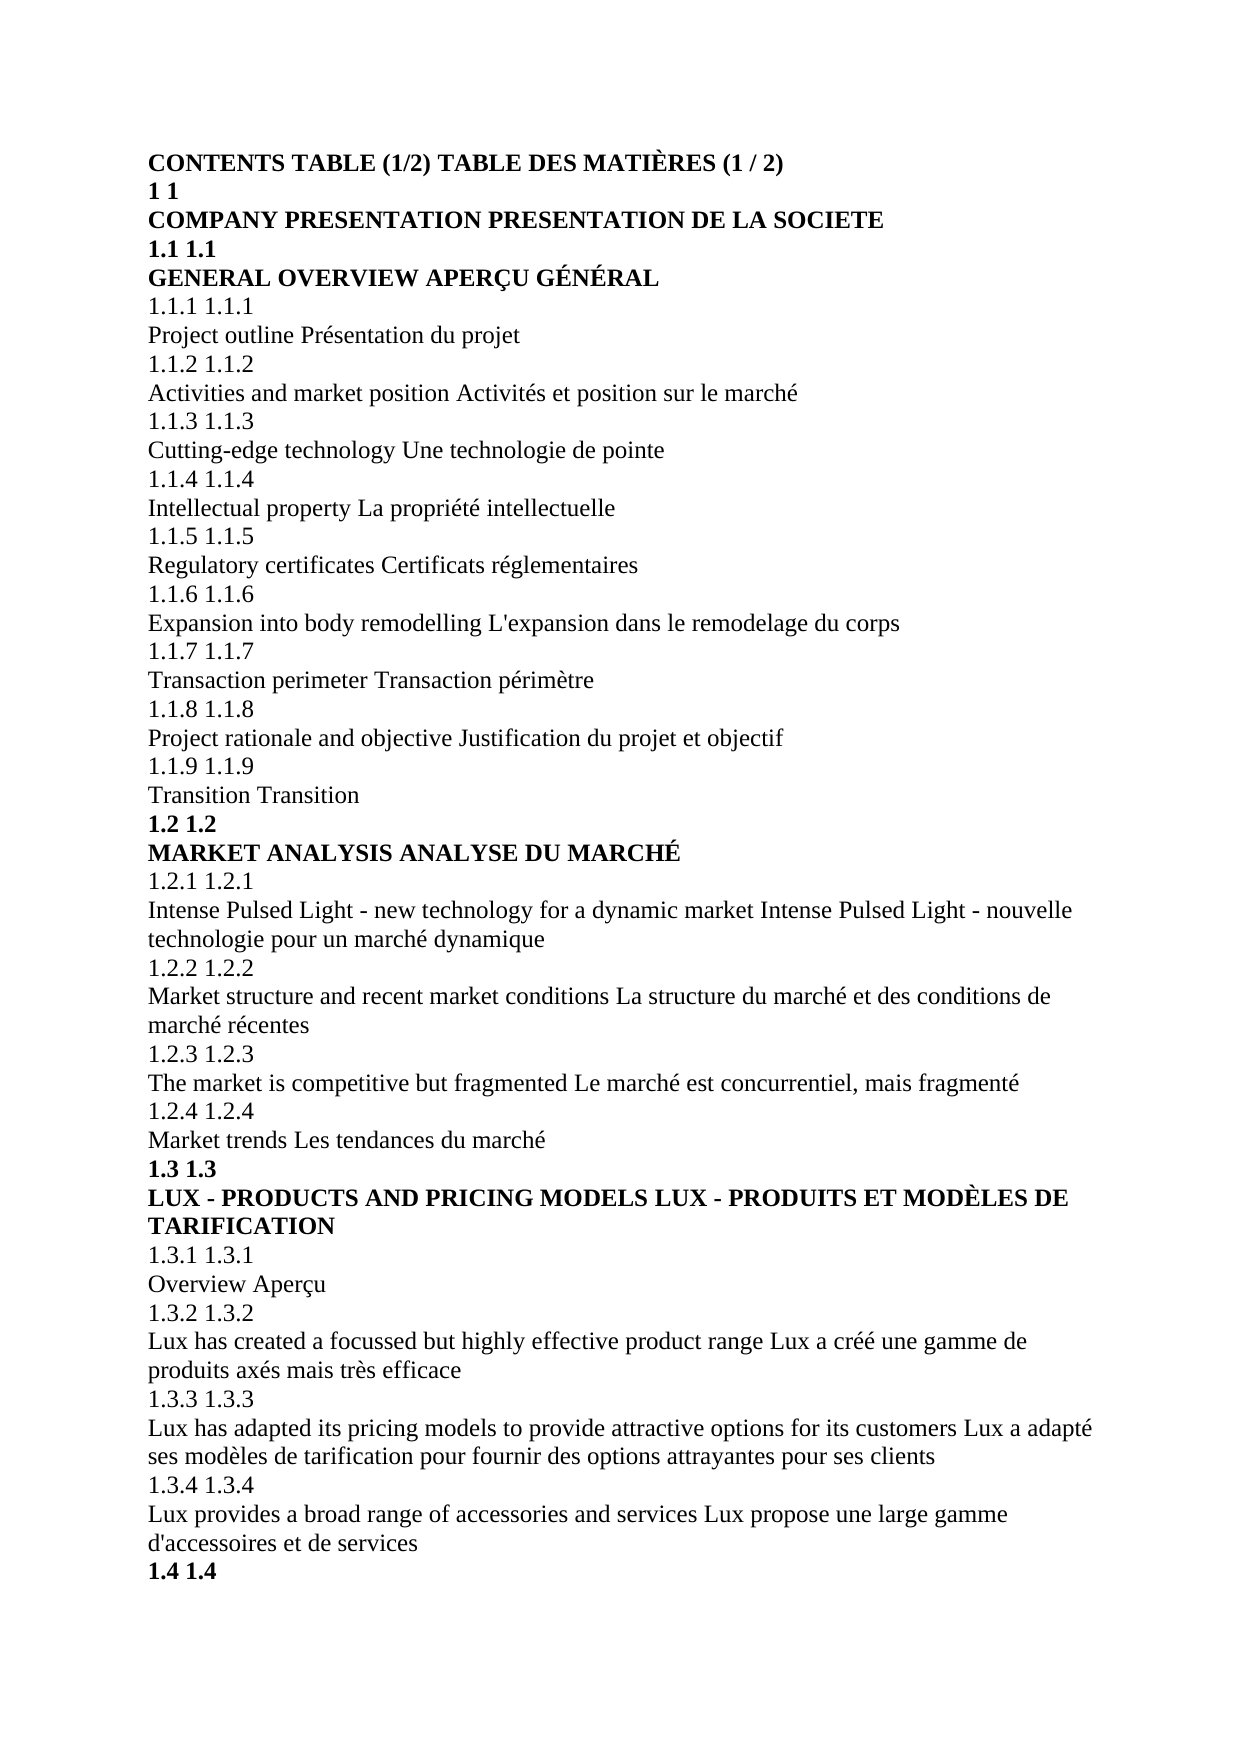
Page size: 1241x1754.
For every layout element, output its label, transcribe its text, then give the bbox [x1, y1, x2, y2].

text 1.1.8 1.1.8 [148, 694, 1093, 723]
text Lux provides a broad range of accessories and services Lux propose une large gamme d'accessoires et de services [148, 1499, 1093, 1556]
text Transaction perimeter Transaction périmètre [148, 665, 1093, 694]
text GENERAL OVERVIEW APERÇU GÉNÉRAL [148, 263, 1093, 291]
text 1.1.3 1.1.3 [148, 406, 1093, 435]
text 1.3.4 1.3.4 [148, 1470, 1093, 1499]
text 1.2.3 1.2.3 [148, 1039, 1093, 1068]
text Lux has adapted its pricing models to provide attractive options for its customers Lux a adapté ses modèles de tarification pour fournir des options attrayantes pour ses clients [148, 1413, 1093, 1470]
text LUX - PRODUCTS AND PRICING MODELS LUX - PRODUITS ET MODÈLES DE TARIFICATION [148, 1183, 1093, 1240]
text 1.1 1.1 [148, 234, 1093, 263]
text 1.2.4 1.2.4 [148, 1096, 1093, 1125]
text 1.1.5 1.1.5 [148, 521, 1093, 550]
text MARKET ANALYSIS ANALYSE DU MARCHÉ [148, 838, 1093, 866]
text The market is competitive but fragmented Le marché est concurrentiel, mais fragmenté [148, 1068, 1093, 1096]
text Intense Pulsed Light - new technology for a dynamic market Intense Pulsed Light - nouvelle technologie pour un marché dynamique [148, 895, 1093, 953]
text Cutting-edge technology Une technologie de pointe [148, 435, 1093, 464]
text 1.3.1 1.3.1 [148, 1240, 1093, 1269]
text 1.1.7 1.1.7 [148, 636, 1093, 665]
text Lux has created a focussed but highly effective product range Lux a créé une gamme de produits axés mais très efficace [148, 1326, 1093, 1384]
text 1.2.2 1.2.2 [148, 953, 1093, 981]
text 1.2 1.2 [148, 809, 1093, 838]
text CONTENTS TABLE (1/2) TABLE DES MATIÈRES (1 / 2) [148, 148, 1093, 176]
text 1 1 [148, 176, 1093, 205]
text 1.1.9 1.1.9 [148, 751, 1093, 780]
text Market structure and recent market conditions La structure du marché et des conditions de marché récentes [148, 981, 1093, 1039]
text Market trends Les tendances du marché [148, 1125, 1093, 1154]
text 1.1.4 1.1.4 [148, 464, 1093, 493]
text 1.1.1 1.1.1 [148, 291, 1093, 320]
text 1.3.3 1.3.3 [148, 1384, 1093, 1413]
text Regulatory certificates Certificats réglementaires [148, 550, 1093, 579]
text 1.3 1.3 [148, 1154, 1093, 1183]
text 1.2.1 1.2.1 [148, 866, 1093, 895]
text Activities and market position Activités et position sur le marché [148, 378, 1093, 406]
text Intellectual property La propriété intellectuelle [148, 493, 1093, 521]
text Transition Transition [148, 780, 1093, 809]
text 1.1.2 1.1.2 [148, 349, 1093, 378]
text 1.3.2 1.3.2 [148, 1298, 1093, 1326]
text Project rationale and objective Justification du projet et objectif [148, 723, 1093, 751]
text Project outline Présentation du projet [148, 320, 1093, 349]
text COMPANY PRESENTATION PRESENTATION DE LA SOCIETE [148, 205, 1093, 234]
text Expansion into body remodelling L'expansion dans le remodelage du corps [148, 608, 1093, 636]
text 1.1.6 1.1.6 [148, 579, 1093, 608]
text 1.4 1.4 [148, 1556, 1093, 1585]
text Overview Aperçu [148, 1269, 1093, 1298]
